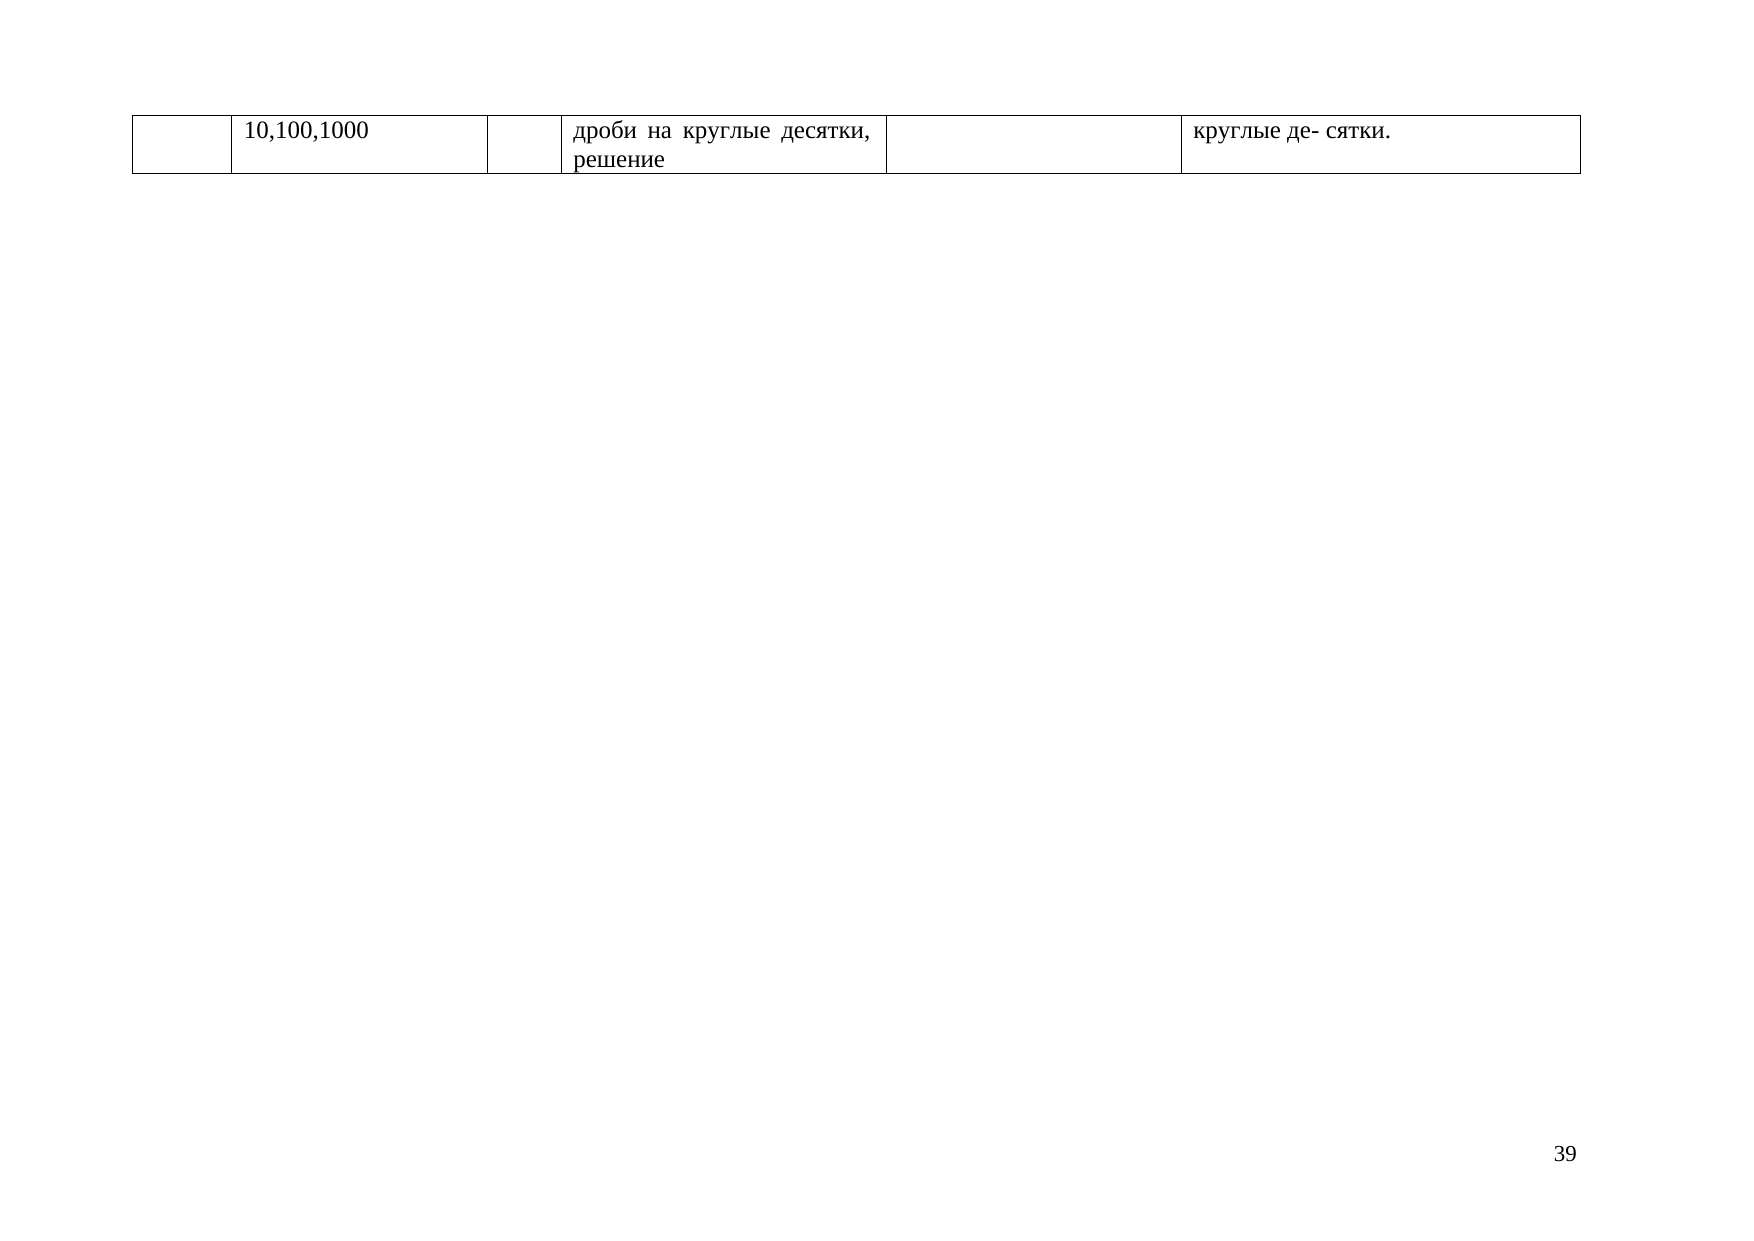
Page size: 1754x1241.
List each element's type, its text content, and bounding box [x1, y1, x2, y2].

table_cell 1 [488, 116, 561, 173]
table_cell 62 [133, 116, 231, 173]
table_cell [887, 116, 1181, 173]
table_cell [1182, 116, 1580, 173]
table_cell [562, 116, 886, 173]
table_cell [232, 116, 487, 173]
